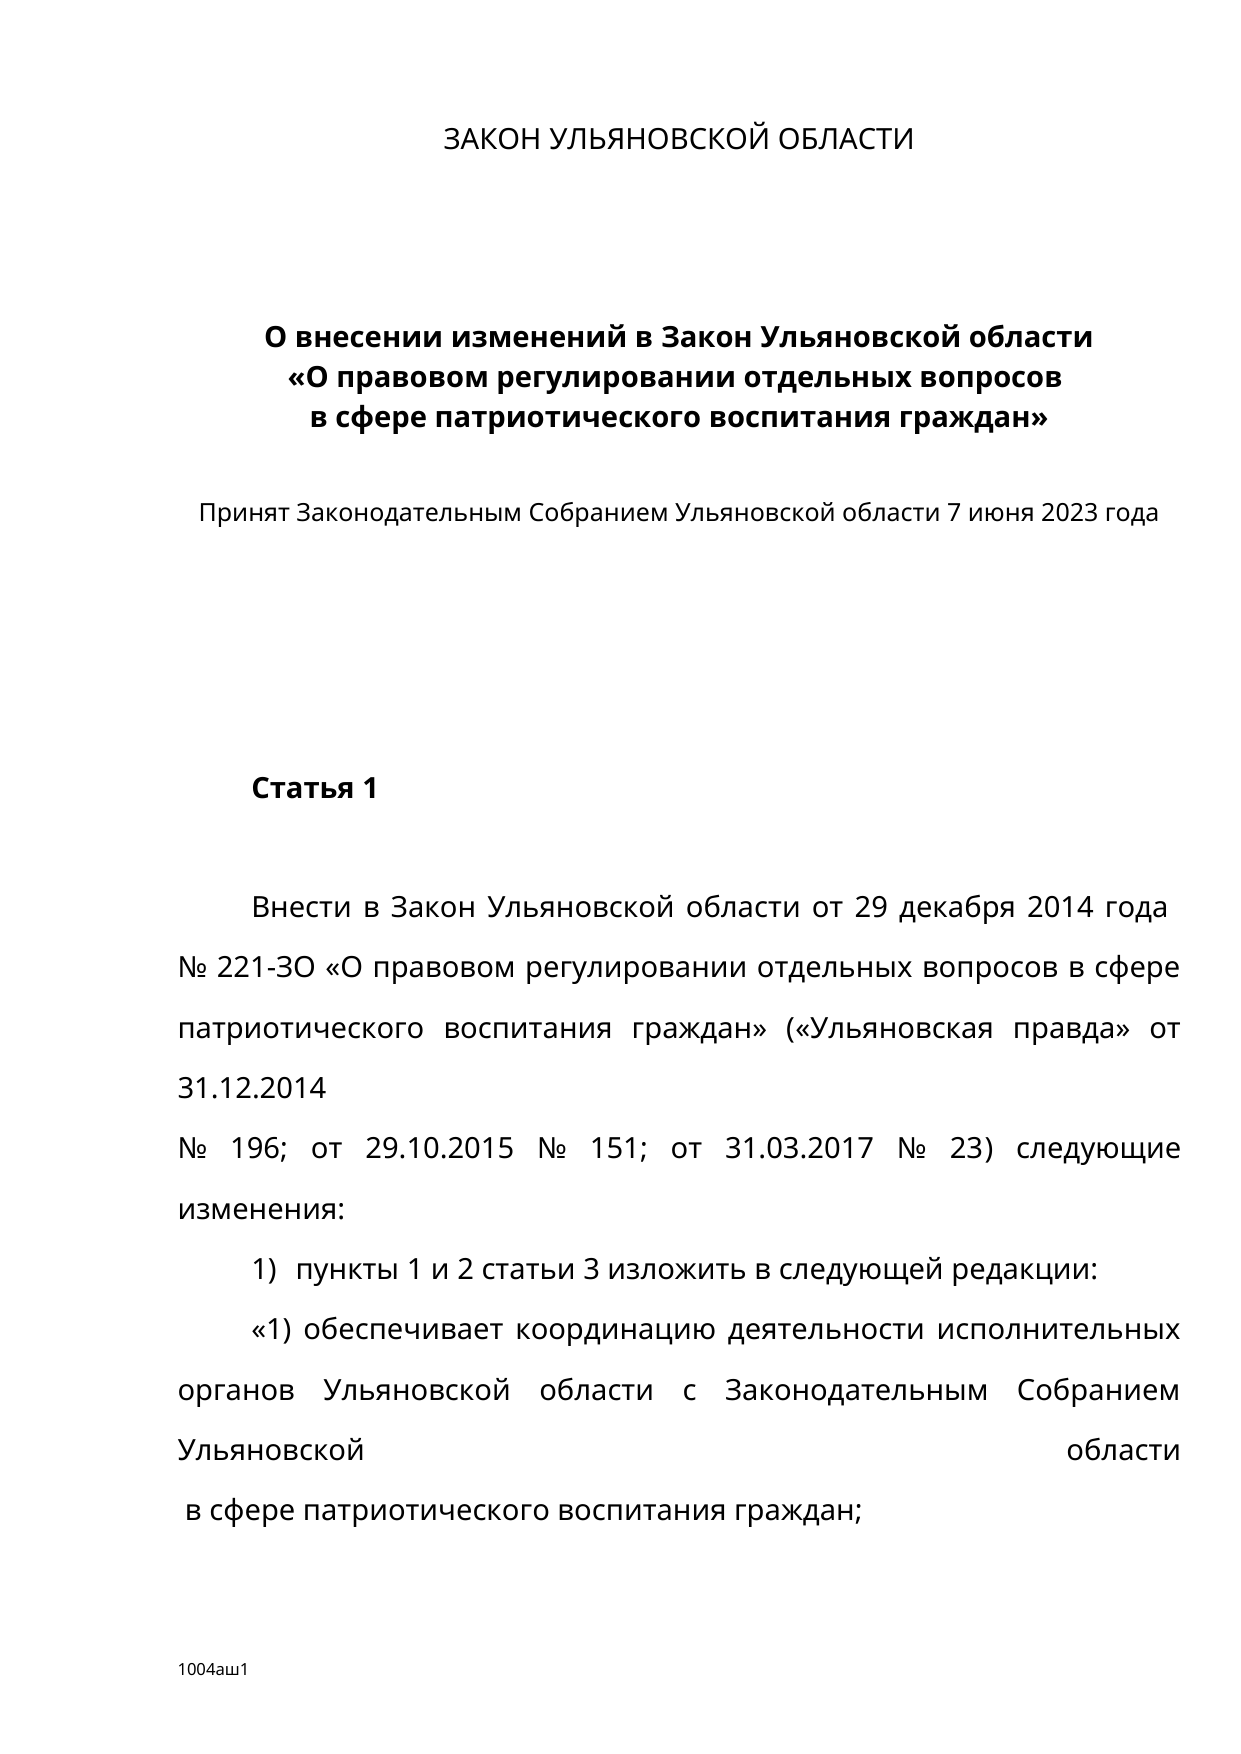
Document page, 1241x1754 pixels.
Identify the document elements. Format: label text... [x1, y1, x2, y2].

text Статья 1 [177, 767, 1181, 807]
text Принят Законодательным Собранием Ульяновской области 7 июня 2023 года [177, 495, 1181, 529]
subtitle О внесении изменений в Закон Ульяновской области [177, 317, 1181, 356]
text «1) обеспечивает координацию деятельности исполнительных органов Ульяновской области с Законодательным Собранием Ульяновской области в сфере патриотического воспитания граждан; [177, 1308, 1181, 1529]
text ЗАКОН УЛЬЯНОВСКОЙ ОБЛАСТИ [177, 118, 1181, 158]
list пункты 1 и 2 статьи 3 изложить в следующей редакции: [177, 1248, 1181, 1288]
text «О правовом регулировании отдельных вопросов в сфере патриотического воспитания граждан» [177, 356, 1181, 436]
text Внести в Закон Ульяновской области от 29 декабря 2014 года № 221-ЗО «О правовом регулировании отдельных вопросов в сфере патриотического воспитания граждан» («Ульяновская правда» от 31.12.2014 № 196; от 29.10.2015 № 151; от 31.03.2017 № 23) следующие изменения: [177, 886, 1181, 1228]
